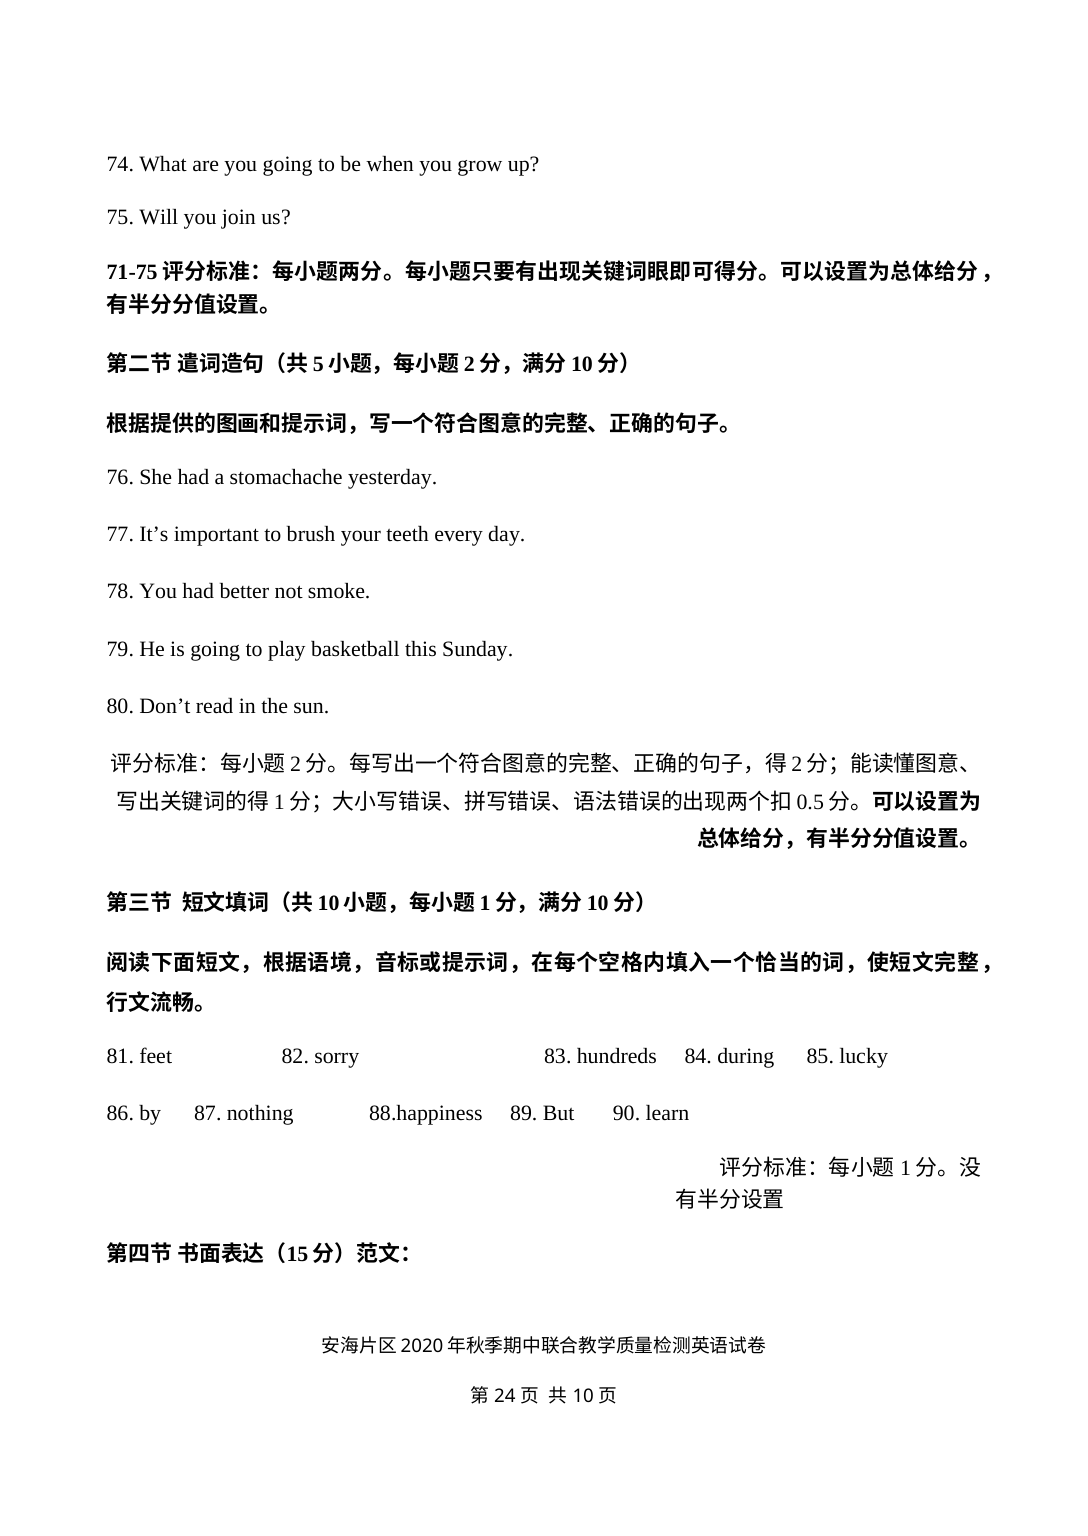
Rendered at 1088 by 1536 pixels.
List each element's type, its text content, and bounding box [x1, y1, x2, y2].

text 根据提供的图画和提示词，写一个符合图意的完整、正确的句子。 [106, 400, 981, 440]
text 第三节 短文填词（共10小题，每小题1分，满分10分） [106, 879, 981, 918]
text 阅读下面短文，根据语境，音标或提示词，在每个空格内填入一个恰当的词，使短文完整，行文流畅。 [106, 939, 981, 1018]
text 86. by 87. nothing 88.happiness 89. But 90. learn [106, 1096, 981, 1129]
text 75. Will you join us? [106, 201, 981, 233]
text 第二节 遣词造句（共5小题，每小题2分，满分10分） [106, 340, 981, 379]
list Don’t read in the sun. [106, 689, 981, 721]
list He is going to play basketball this Sunday. [106, 632, 981, 664]
text 74. What are you going to be when you grow up? [106, 147, 981, 180]
text 71-75评分标准：每小题两分。每小题只要有出现关键词眼即可得分。可以设置为总体给分，有半分分值设置。 [106, 254, 981, 319]
list She had a stomachache yesterday. [106, 461, 981, 493]
text 评分标准：每小题1分。没有半分设置 [675, 1149, 981, 1214]
text 评分标准：每小题2分。每写出一个符合图意的完整、正确的句子，得2分；能读懂图意、写出关键词的得1分；大小写错误、拼写错误、语法错误的出现两个扣0.5分。可以设置为总体给分，有半分分值设置。 [106, 746, 981, 853]
list It’s important to brush your teeth every day. [106, 518, 981, 550]
list You had better not smoke. [106, 575, 981, 607]
text 81. feet 82. sorry 83. hundreds 84. during 85. lucky [106, 1039, 981, 1072]
text 第四节 书面表达（15分）范文： [106, 1235, 981, 1268]
